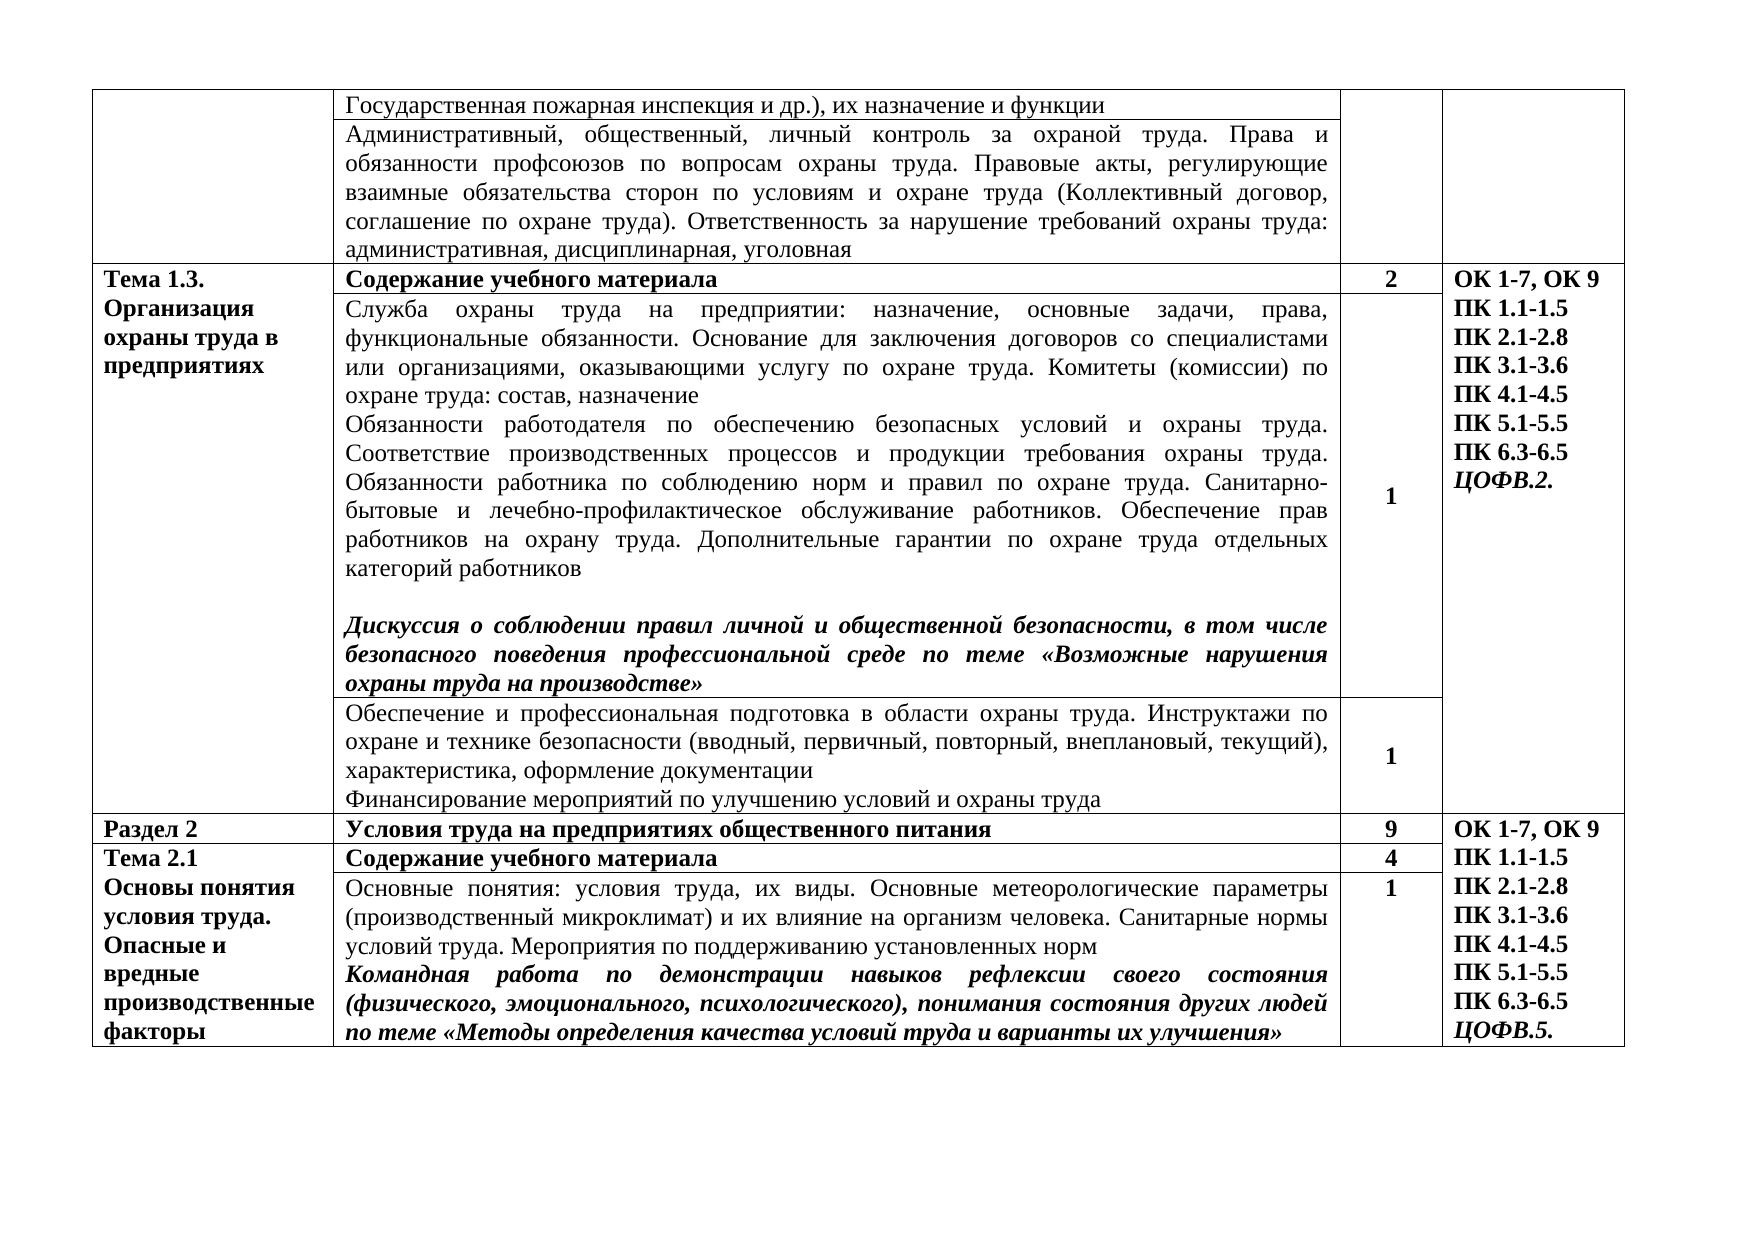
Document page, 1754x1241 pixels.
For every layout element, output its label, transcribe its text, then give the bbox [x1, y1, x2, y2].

table_cell 1 [1341, 90, 1442, 263]
table_cell 1 [1341, 294, 1442, 697]
table_cell Служба охраны труда на предприятии: назначение, основные задачи, права, функциональные обязанности. Основание для заключения договоров со специалистами или организациями, оказывающими услугу по охране труда. Комитеты (комиссии) по охране труда: состав, назначение Обязанности работодателя по обеспечению безопасных условий и охраны труда. Соответствие производственных процессов и продукции требования охраны труда. Обязанности работника по соблюдению норм и правил по охране труда. Санитарно-бытовые и лечебно-профилактическое обслуживание работников. Обеспечение прав работников на охрану труда. Дополнительные гарантии по охране труда отдельных категорий работников Дискуссия о соблюдении правил личной и общественной безопасности, в том числе безопасного поведения профессиональной среде по теме «Возможные нарушения охраны труда на производстве» [334, 294, 1340, 697]
table_cell 9 [1341, 814, 1442, 842]
table_cell 2 [1341, 264, 1442, 293]
table_cell Раздел 2 [93, 814, 333, 842]
table_cell Тема 1.3. Организация охраны труда в предприятиях [93, 264, 333, 813]
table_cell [334, 90, 1340, 118]
table_cell ОК 1-7, ОК 9 ПК 1.1-1.5 ПК 2.1-2.8 ПК 3.1-3.6 ПК 4.1-4.5 ПК 5.1-5.5 ПК 6.3-6.5 ЦОФВ.5. [1443, 814, 1624, 1046]
table_cell 4 [1341, 844, 1442, 872]
table_cell Тема 2.1 Основы понятия условия труда. Опасные и вредные производственные факторы [93, 844, 333, 1046]
table_cell Обеспечение и профессиональная подготовка в области охраны труда. Инструктажи по охране и технике безопасности (вводный, первичный, повторный, внеплановый, текущий), характеристика, оформление документации Финансирование мероприятий по улучшению условий и охраны труда [334, 698, 1340, 813]
table_cell 1 [1341, 698, 1442, 813]
table_cell 1 [1341, 873, 1442, 1046]
table_cell ОК 1-7, ОК 9 ПК 1.1-1.5 ПК 2.1-2.8 ПК 3.1-3.6 ПК 4.1-4.5 ПК 5.1-5.5 ПК 6.3-6.5 ЦОФВ.2. [1443, 264, 1624, 813]
table_cell Содержание учебного материала [334, 264, 1340, 293]
table_cell Условия труда на предприятиях общественного питания [334, 814, 1340, 842]
table_cell Содержание учебного материала [334, 844, 1340, 872]
table_cell Административный, общественный, личный контроль за охраной труда. Права и обязанности профсоюзов по вопросам охраны труда. Правовые акты, регулирующие взаимные обязательства сторон по условиям и охране труда (Коллективный договор, соглашение по охране труда). Ответственность за нарушение требований охраны труда: административная, дисциплинарная, уголовная [334, 120, 1340, 263]
table_cell Основные понятия: условия труда, их виды. Основные метеорологические параметры (производственный микроклимат) и их влияние на организм человека. Санитарные нормы условий труда. Мероприятия по поддерживанию установленных норм Командная работа по демонстрации навыков рефлексии своего состояния (физического, эмоционального, психологического), понимания состояния других людей по теме «Методы определения качества условий труда и варианты их улучшения» [334, 873, 1340, 1046]
